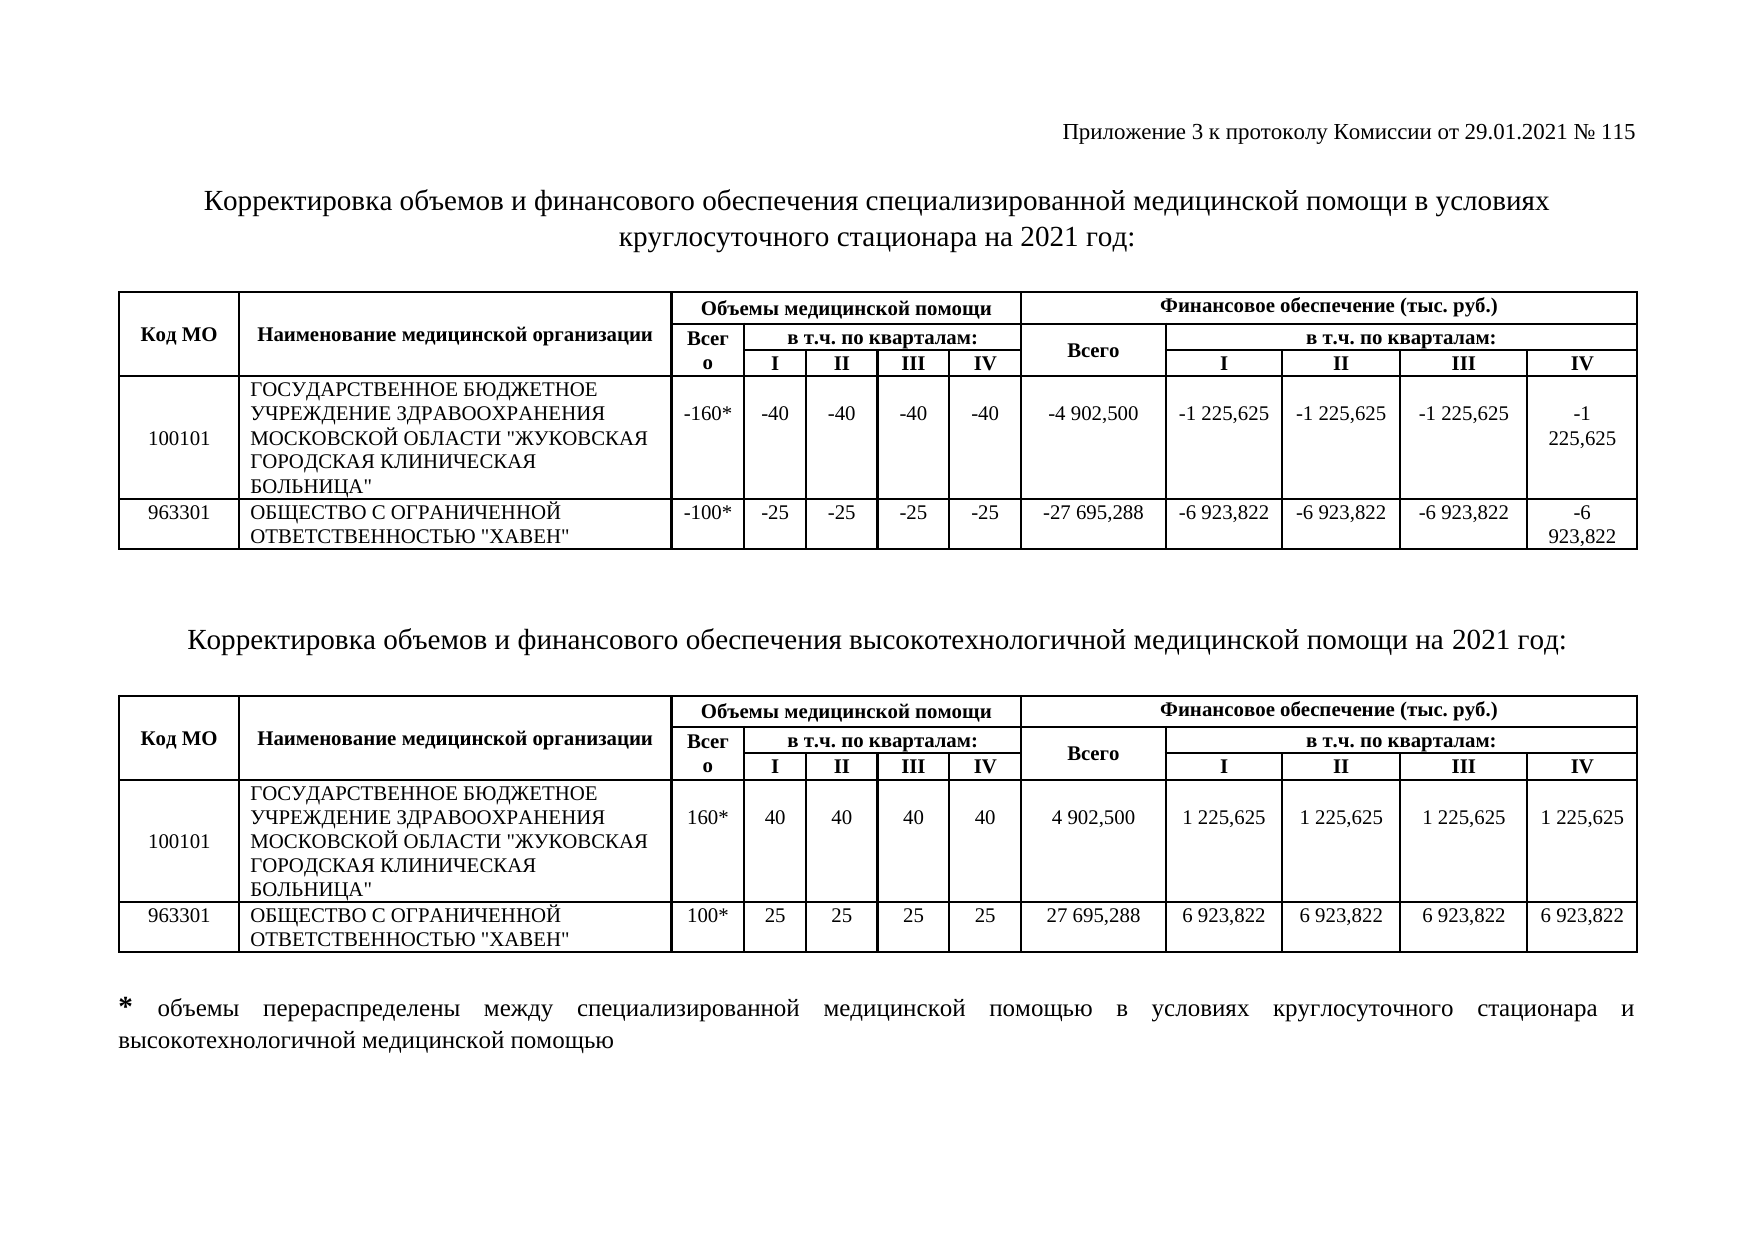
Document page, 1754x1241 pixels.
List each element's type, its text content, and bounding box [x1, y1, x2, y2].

table_cell I [745, 754, 805, 778]
table_cell ОБЩЕСТВО С ОГРАНИЧЕННОЙ ОТВЕТСТВЕННОСТЬЮ "ХАВЕН" [240, 903, 670, 951]
table_cell -27 695,288 [1022, 500, 1165, 548]
text Корректировка объемов и финансового обеспечения специализированной медицинской помощи в условиях круглосуточного стационара на 2021 год: [118, 183, 1636, 252]
table_cell 27 695,288 [1022, 903, 1165, 951]
table_cell 1 225,625 [1528, 781, 1636, 901]
table_cell III [1401, 351, 1526, 375]
table_cell 963301 [120, 500, 238, 548]
table_cell -6 923,822 [1283, 500, 1399, 548]
table_cell -1 225,625 [1528, 377, 1636, 498]
table_header Наименование медицинской организации [240, 293, 670, 375]
table_cell 25 [950, 903, 1020, 951]
table_cell в т.ч. по кварталам: [745, 325, 1020, 349]
table_cell 1 225,625 [1167, 781, 1281, 901]
table_cell 963301 [120, 903, 238, 951]
table_cell 40 [879, 781, 948, 901]
table_cell -6 923,822 [1167, 500, 1281, 548]
text Корректировка объемов и финансового обеспечения высокотехнологичной медицинской помощи на 2021 год: [118, 622, 1636, 656]
table_cell -1 225,625 [1167, 377, 1281, 498]
table_cell IV [1528, 351, 1636, 375]
table_header Код МО [120, 697, 238, 778]
table_cell -25 [745, 500, 805, 548]
table_cell -25 [879, 500, 948, 548]
table_cell 25 [807, 903, 876, 951]
table_cell Всего [673, 325, 743, 375]
table_cell 1 225,625 [1401, 781, 1526, 901]
table_cell Всего [673, 728, 743, 778]
table_cell 25 [879, 903, 948, 951]
table_cell II [807, 351, 876, 375]
table_cell 40 [745, 781, 805, 901]
table_cell II [1283, 351, 1399, 375]
table_cell I [1167, 351, 1281, 375]
table_cell III [1401, 754, 1526, 778]
table_cell III [879, 754, 948, 778]
table_cell в т.ч. по кварталам: [745, 728, 1020, 752]
table_cell 40 [807, 781, 876, 901]
table_header Финансовое обеспечение (тыс. руб.) [1022, 293, 1636, 322]
text * объемы перераспределены между специализированной медицинской помощью в условиях круглосуточного стационара и высокотехнологичной медицинской помощью [118, 989, 1636, 1054]
table_cell 1 225,625 [1283, 781, 1399, 901]
table_cell I [1167, 754, 1281, 778]
table_cell -40 [879, 377, 948, 498]
table_cell I [745, 351, 805, 375]
table_cell ГОСУДАРСТВЕННОЕ БЮДЖЕТНОЕ УЧРЕЖДЕНИЕ ЗДРАВООХРАНЕНИЯ МОСКОВСКОЙ ОБЛАСТИ "ЖУКОВСКАЯ ГОРОДСКАЯ КЛИНИЧЕСКАЯ БОЛЬНИЦА" [240, 781, 670, 901]
table_cell 6 923,822 [1401, 903, 1526, 951]
text Приложение 3 к протоколу Комиссии от 29.01.2021 № 115 [118, 118, 1636, 144]
table_cell 25 [745, 903, 805, 951]
table_cell -25 [950, 500, 1020, 548]
table_cell IV [1528, 754, 1636, 778]
table_cell -160* [673, 377, 743, 498]
table_cell 160* [673, 781, 743, 901]
table_cell -1 225,625 [1283, 377, 1399, 498]
table_cell ОБЩЕСТВО С ОГРАНИЧЕННОЙ ОТВЕТСТВЕННОСТЬЮ "ХАВЕН" [240, 500, 670, 548]
table_cell в т.ч. по кварталам: [1167, 728, 1636, 752]
table_header Объемы медицинской помощи [673, 697, 1020, 726]
table_header Наименование медицинской организации [240, 697, 670, 778]
table_cell 6 923,822 [1167, 903, 1281, 951]
table_cell II [1283, 754, 1399, 778]
table_cell -25 [807, 500, 876, 548]
table_cell III [879, 351, 948, 375]
table_cell 100101 [120, 377, 238, 498]
table_cell IV [950, 351, 1020, 375]
table_cell 100* [673, 903, 743, 951]
table_cell в т.ч. по кварталам: [1167, 325, 1636, 349]
table_cell 100101 [120, 781, 238, 901]
table_cell Всего [1022, 728, 1165, 778]
table_cell 6 923,822 [1283, 903, 1399, 951]
table_cell -4 902,500 [1022, 377, 1165, 498]
table_cell ГОСУДАРСТВЕННОЕ БЮДЖЕТНОЕ УЧРЕЖДЕНИЕ ЗДРАВООХРАНЕНИЯ МОСКОВСКОЙ ОБЛАСТИ "ЖУКОВСКАЯ ГОРОДСКАЯ КЛИНИЧЕСКАЯ БОЛЬНИЦА" [240, 377, 670, 498]
table_header Код МО [120, 293, 238, 375]
table_cell -40 [950, 377, 1020, 498]
table_cell IV [950, 754, 1020, 778]
table_cell 4 902,500 [1022, 781, 1165, 901]
table_cell -40 [745, 377, 805, 498]
table_header Объемы медицинской помощи [673, 293, 1020, 322]
table_cell 6 923,822 [1528, 903, 1636, 951]
table_header Финансовое обеспечение (тыс. руб.) [1022, 697, 1636, 726]
table_cell -1 225,625 [1401, 377, 1526, 498]
table_cell Всего [1022, 325, 1165, 375]
table_cell 40 [950, 781, 1020, 901]
table_cell -6 923,822 [1528, 500, 1636, 548]
table_cell II [807, 754, 876, 778]
table_cell -6 923,822 [1401, 500, 1526, 548]
table_cell -100* [673, 500, 743, 548]
table_cell -40 [807, 377, 876, 498]
